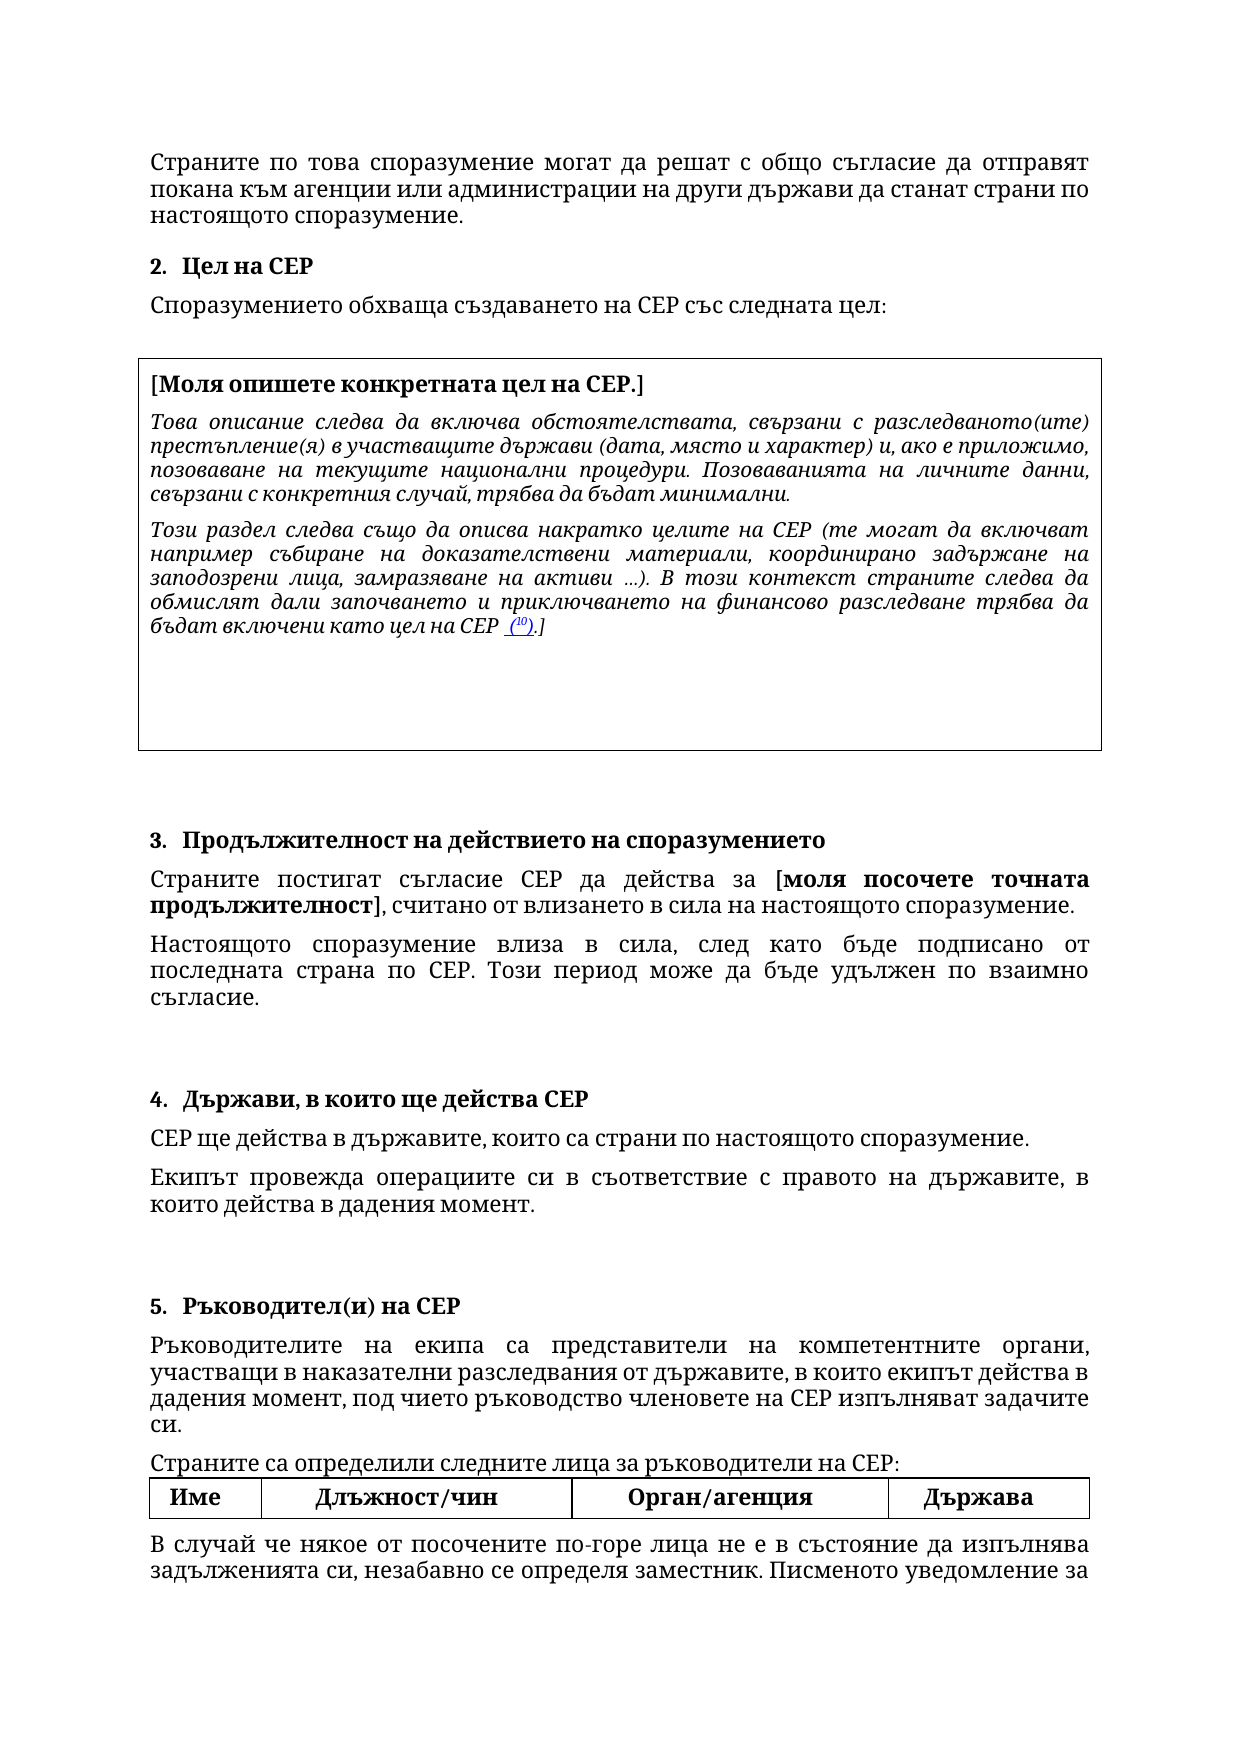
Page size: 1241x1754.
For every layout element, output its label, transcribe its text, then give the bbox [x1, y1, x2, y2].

text Споразумението обхваща създаването на СЕР със следната цел: [150, 293, 1090, 319]
text Настоящото споразумение влиза в сила, след като бъде подписано от последната страна по СЕР. Този период може да бъде удължен по взаимно съгласие. [150, 932, 1090, 1011]
text Ръководителите на екипа са представители на компетентните органи, участващи в наказателни разследвания от държавите, в които екипът действа в дадения момент, под чието ръководство членовете на СЕР изпълняват задачите си. [150, 1333, 1090, 1438]
text 5. Ръководител(и) на СЕР [150, 1294, 1090, 1320]
text 2. Цел на СЕР [150, 254, 1090, 280]
text СЕР ще действа в държавите, които са страни по настоящото споразумение. [150, 1126, 1090, 1152]
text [150, 1532, 1090, 1584]
table_header Орган/агенция [573, 1479, 888, 1518]
table_header Име [150, 1479, 261, 1518]
table_header Държава [889, 1479, 1089, 1518]
table_header Длъжност/чин [262, 1479, 571, 1518]
table_header [Моля опишете конкретната цел на СЕР.] Това описание следва да включва обстоятелствата, свързани с разследваното(ите) престъпление(я) в участващите държави (дата, място и характер) и, ако е приложимо, позоваване на текущите национални процедури. Позоваванията на личните данни, свързани с конкретния случай, трябва да бъдат минимални. Този раздел следва също да описва накратко целите на СЕР (те могат да включват например събиране на доказателствени материали, координирано задържане на заподозрени лица, замразяване на активи …). В този контекст страните следва да обмислят дали започването и приключването на финансово разследване трябва да бъдат включени като цел на СЕР (10).] [139, 359, 1101, 750]
text Екипът провежда операциите си в съответствие с правото на държавите, в които действа в дадения момент. [150, 1165, 1090, 1218]
text Страните са определили следните лица за ръководители на СЕР: [150, 1451, 1090, 1477]
text 3. Продължителност на действието на споразумението [150, 828, 1090, 854]
text 4. Държави, в които ще действа СЕР [150, 1087, 1090, 1114]
text Страните постигат съгласие СЕР да действа за [моля посочете точната продължителност], считано от влизането в сила на настоящото споразумение. [150, 867, 1090, 919]
text Страните по това споразумение могат да решат с общо съгласие да отправят покана към агенции или администрации на други държави да станат страни по настоящото споразумение. [150, 150, 1090, 229]
